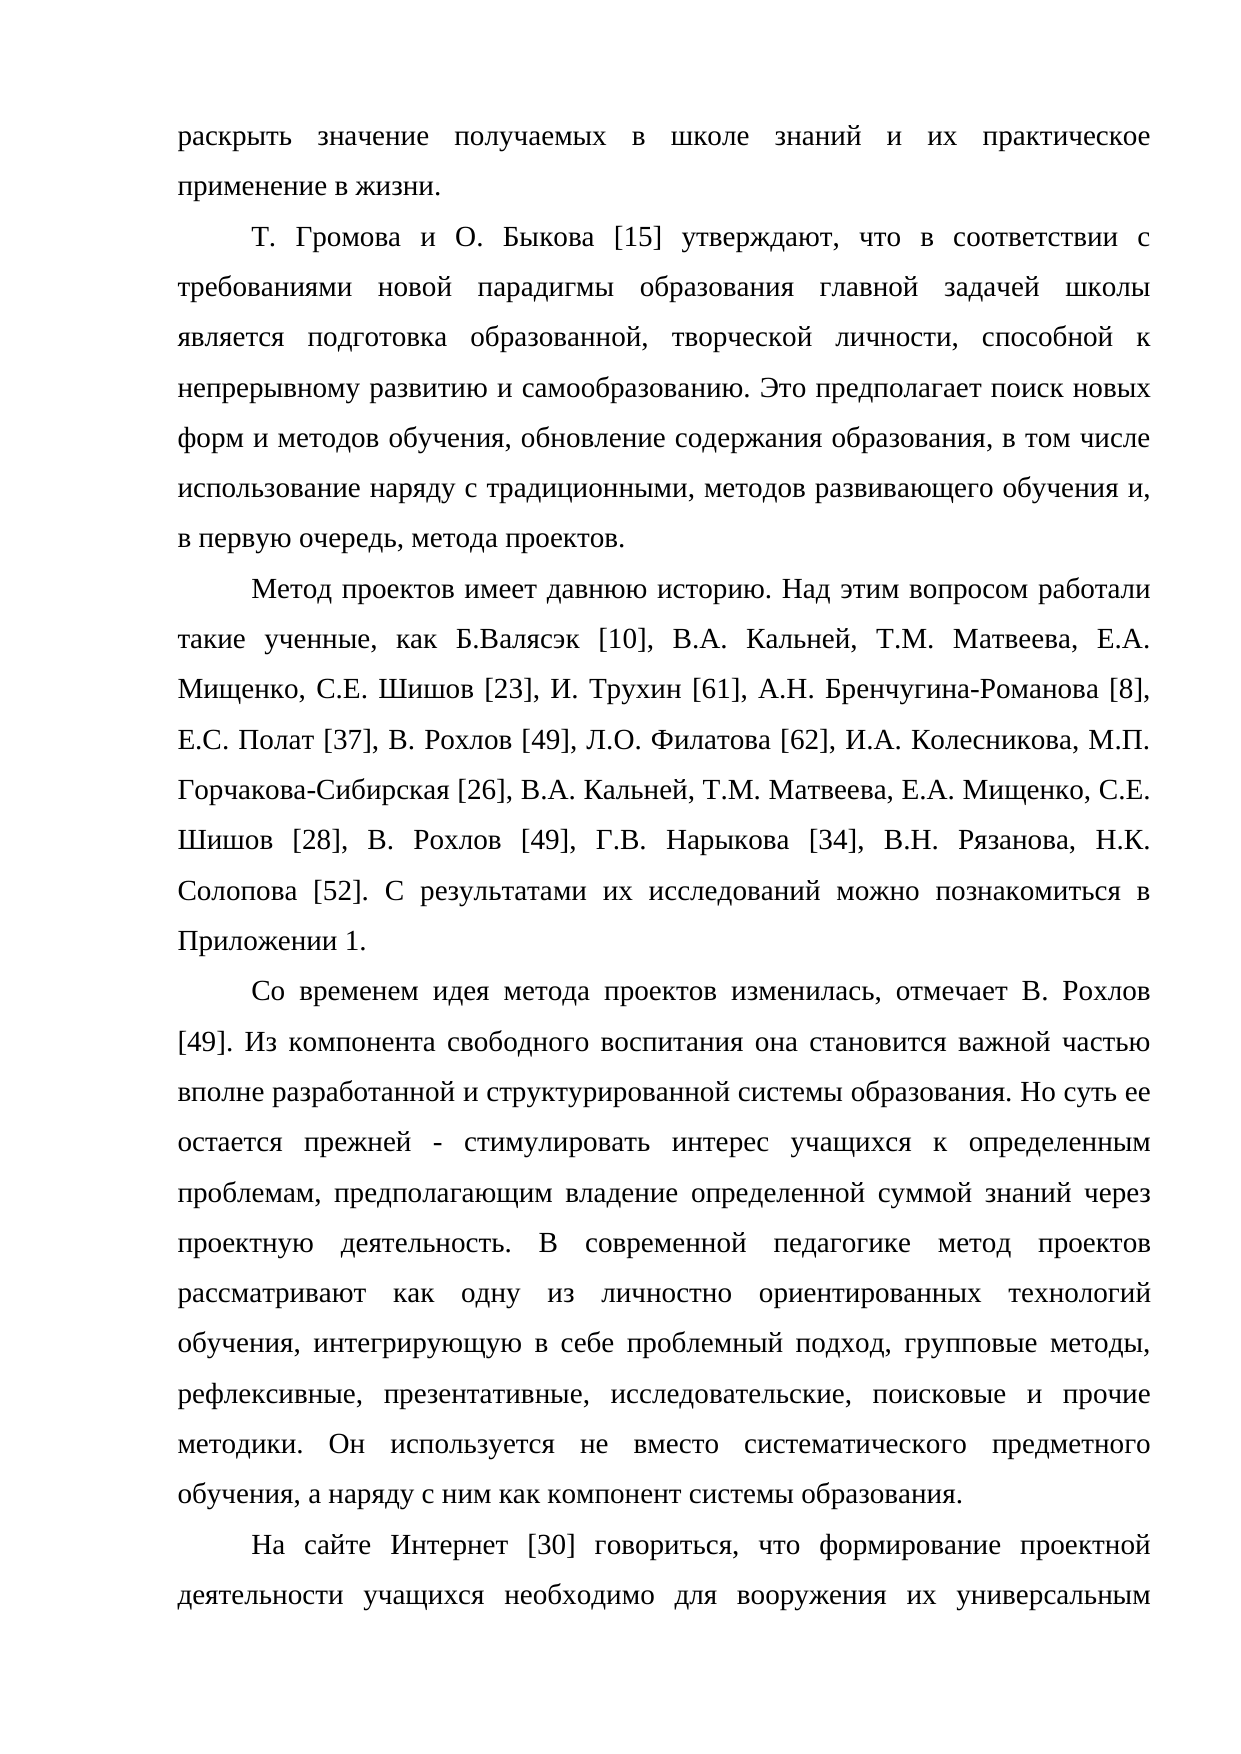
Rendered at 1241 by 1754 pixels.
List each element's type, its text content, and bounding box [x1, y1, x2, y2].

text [177, 1527, 1152, 1611]
text Метод проектов имеет давнюю историю. Над этим вопросом работали такие ученные, как Б.Валясэк [10], В.А. Кальней, Т.М. Матвеева, Е.А. Мищенко, С.Е. Шишов [23], И. Трухин [61], А.Н. Бренчугина-Романова [8], Е.С. Полат [37], В. Рохлов [49], Л.О. Филатова [62], И.А. Колесникова, М.П. Горчакова-Сибирская [26], В.А. Кальней, Т.М. Матвеева, Е.А. Мищенко, С.Е. Шишов [28], В. Рохлов [49], Г.В. Нарыкова [34], В.Н. Рязанова, Н.К. Солопова [52]. С результатами их исследований можно познакомиться в Приложении 1. [177, 571, 1152, 957]
text Со временем идея метода проектов изменилась, отмечает В. Рохлов [49]. Из компонента свободного воспитания она становится важной частью вполне разработанной и структурированной системы образования. Но суть ее остается прежней - стимулировать интерес учащихся к определенным проблемам, предполагающим владение определенной суммой знаний через проектную деятельность. В современной педагогике метод проектов рассматривают как одну из личностно ориентированных технологий обучения, интегрирующую в себе проблемный подход, групповые методы, рефлексивные, презентативные, исследовательские, поисковые и прочие методики. Он используется не вместо систематического предметного обучения, а наряду с ним как компонент системы образования. [177, 973, 1152, 1510]
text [177, 118, 1152, 202]
text Т. Громова и О. Быкова [15] утверждают, что в соответствии с требованиями новой парадигмы образования главной задачей школы является подготовка образованной, творческой личности, способной к непрерывному развитию и самообразованию. Это предполагает поиск новых форм и методов обучения, обновление содержания образования, в том числе использование наряду с традиционными, методов развивающего обучения и, в первую очередь, метода проектов. [177, 219, 1152, 554]
